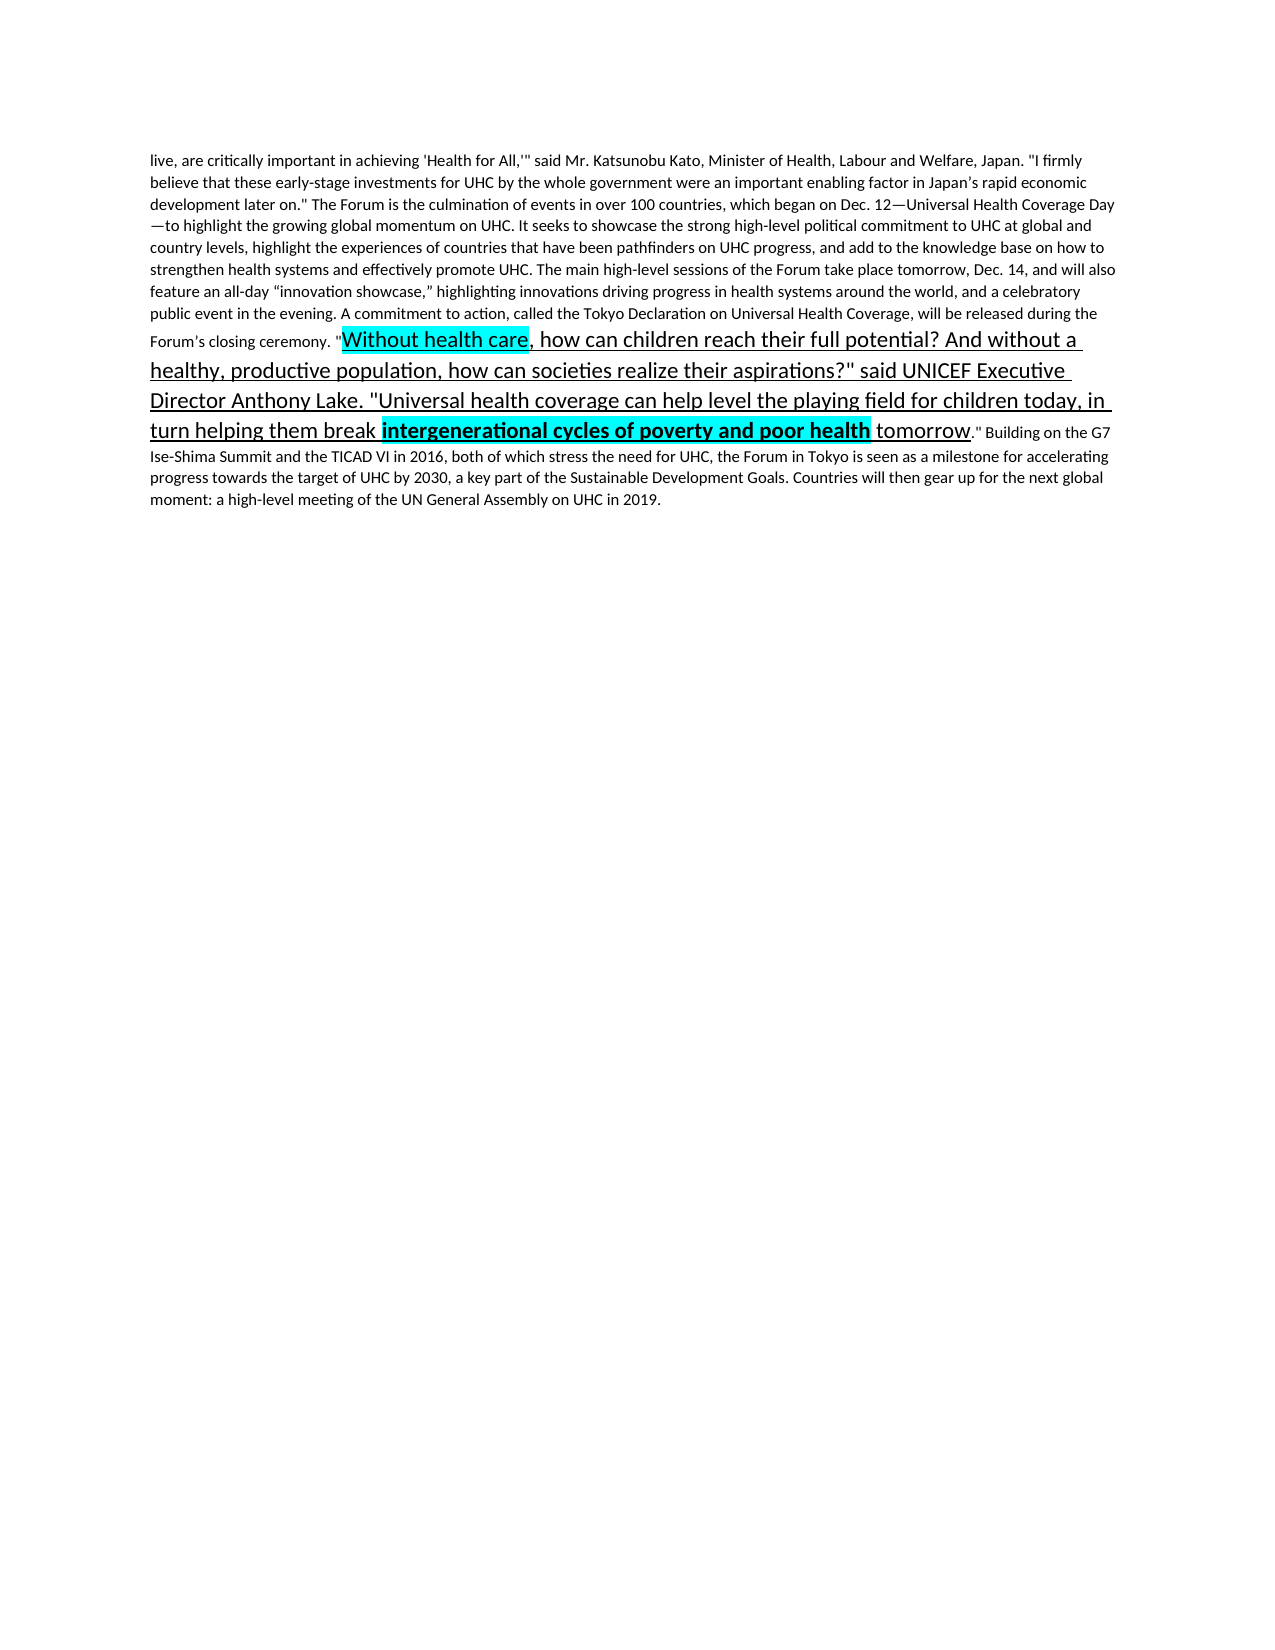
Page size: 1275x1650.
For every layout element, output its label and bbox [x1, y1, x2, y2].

text [150, 150, 1125, 510]
